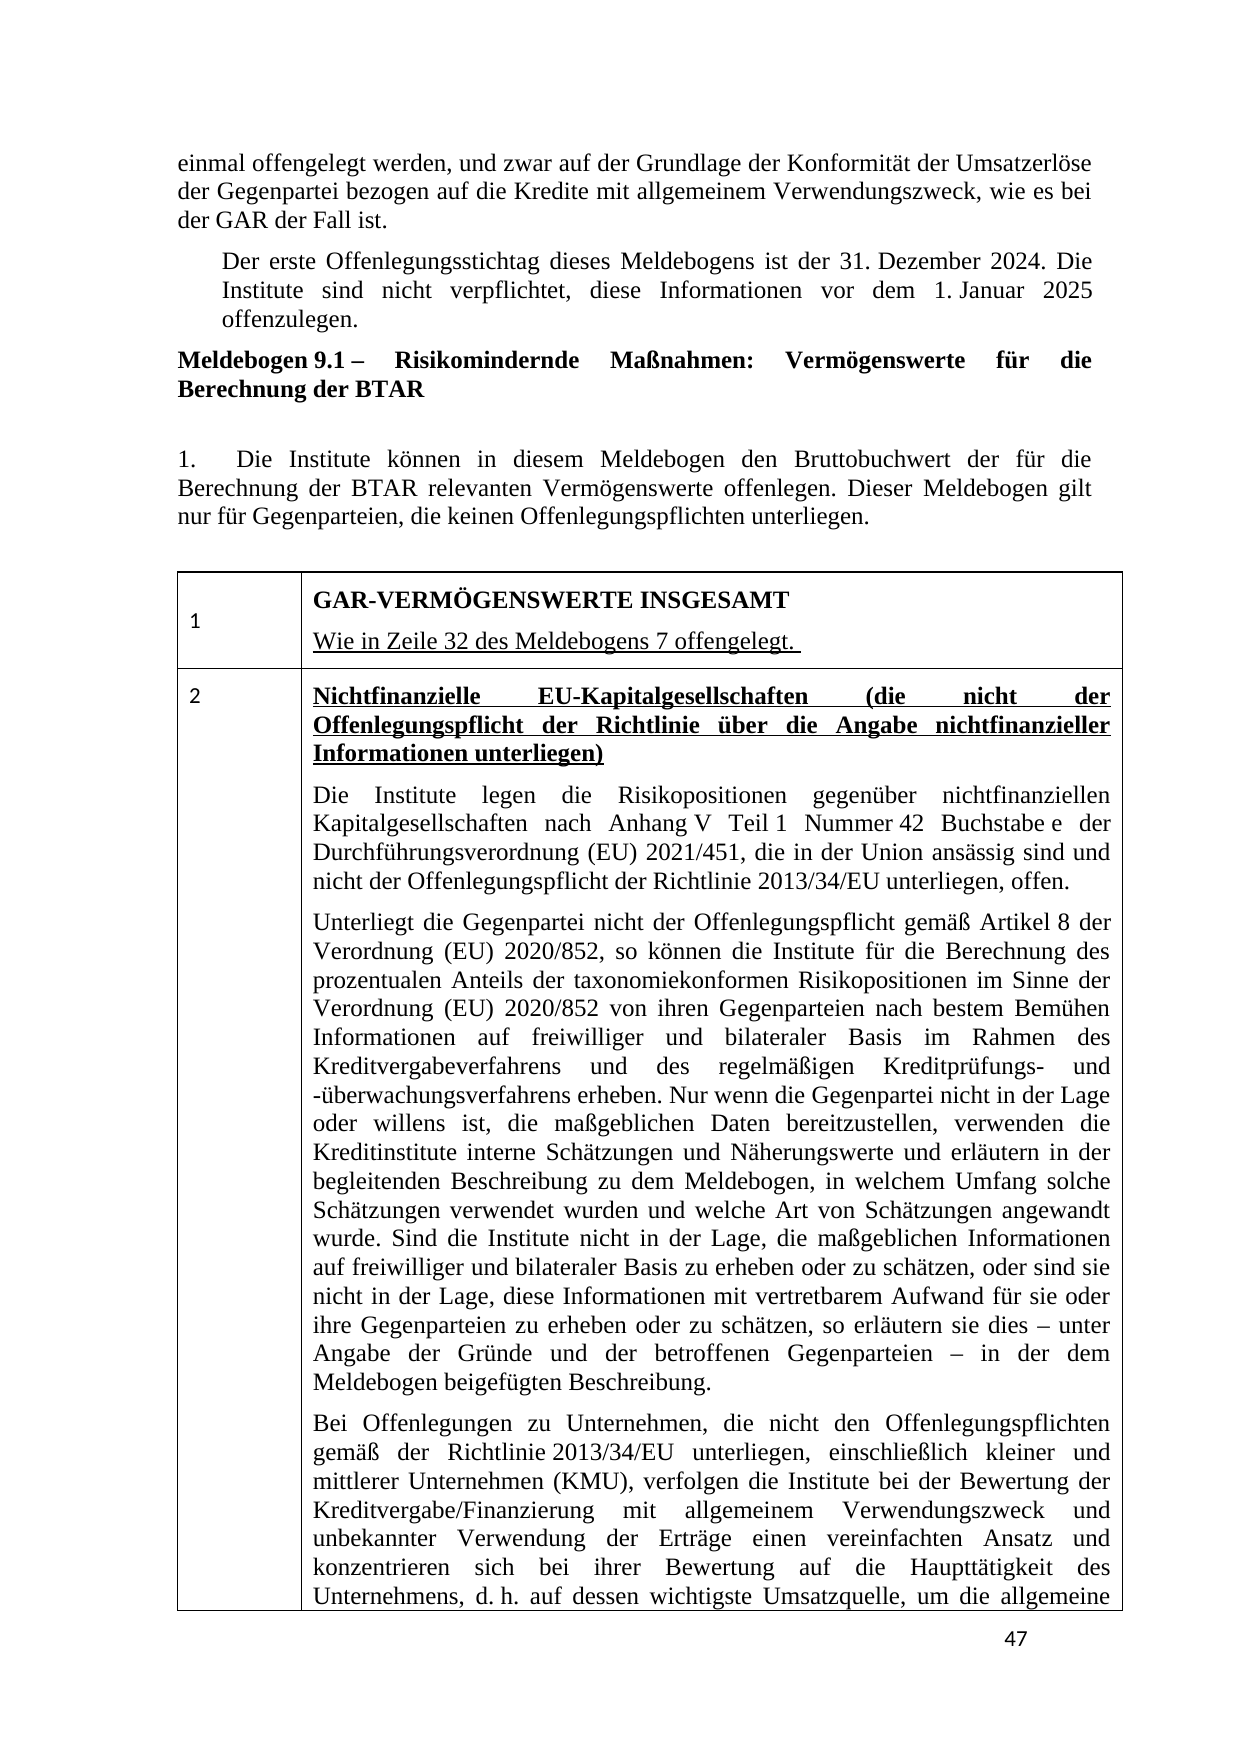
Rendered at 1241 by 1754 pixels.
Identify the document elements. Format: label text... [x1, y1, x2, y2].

text Meldebogen 9.1 – Risikomindernde Maßnahmen: Vermögenswerte für die Berechnung der BTAR [177, 345, 1092, 403]
list Der erste Offenlegungsstichtag dieses Meldebogens ist der 31. Dezember 2024. Die Institute sind nicht verpflichtet, diese Informationen vor dem 1. Januar 2025 offenzulegen. [222, 246, 1092, 333]
table_header 1 [178, 573, 301, 667]
table_cell 2 [178, 669, 301, 1610]
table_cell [302, 669, 1122, 1610]
table_header GAR-VERMÖGENSWERTE INSGESAMT Wie in Zeile 32 des Meldebogens 7 offengelegt. [302, 573, 1122, 667]
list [177, 148, 1092, 234]
list Die Institute können in diesem Meldebogen den Bruttobuchwert der für die Berechnung der BTAR relevanten Vermögenswerte offenlegen. Dieser Meldebogen gilt nur für Gegenparteien, die keinen Offenlegungspflichten unterliegen. [177, 444, 1092, 530]
